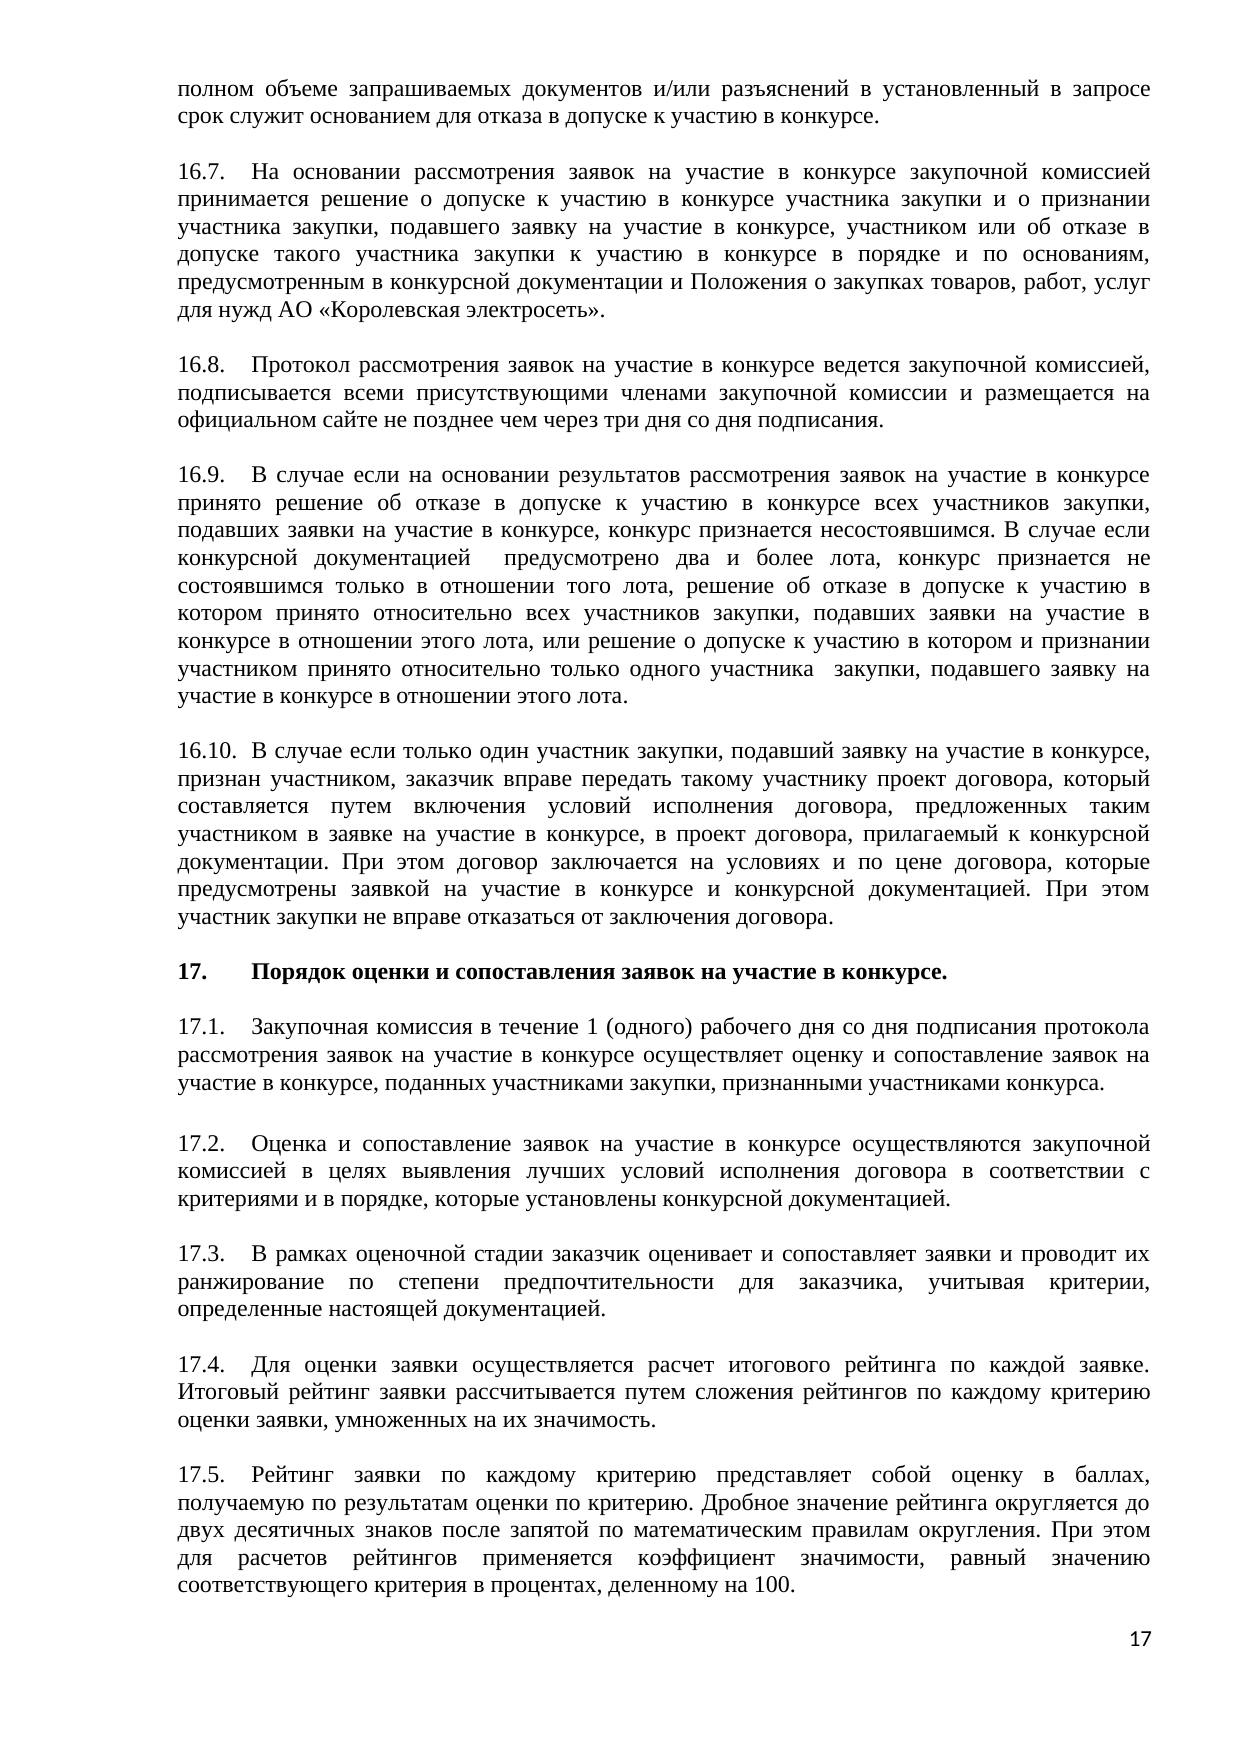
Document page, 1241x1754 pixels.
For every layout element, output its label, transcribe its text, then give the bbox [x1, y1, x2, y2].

list Рейтинг заявки по каждому критерию представляет собой оценку в баллах, получаемую по результатам оценки по критерию. Дробное значение рейтинга округляется до двух десятичных знаков после запятой по математическим правилам округления. При этом для расчетов рейтингов применяется коэффициент значимости, равный значению соответствующего критерия в процентах, деленному на 100. [177, 1460, 1152, 1598]
list Порядок оценки и сопоставления заявок на участие в конкурсе. [177, 957, 1152, 985]
list Оценка и сопоставление заявок на участие в конкурсе осуществляются закупочной комиссией в целях выявления лучших условий исполнения договора в соответствии с критериями и в порядке, которые установлены конкурсной документацией. [177, 1129, 1152, 1212]
list Для оценки заявки осуществляется расчет итогового рейтинга по каждой заявке. Итоговый рейтинг заявки рассчитывается путем сложения рейтингов по каждому критерию оценки заявки, умноженных на их значимость. [177, 1349, 1152, 1432]
list В рамках оценочной стадии заказчик оценивает и сопоставляет заявки и проводит их ранжирование по степени предпочтительности для заказчика, учитывая критерии, определенные настоящей документацией. [177, 1239, 1152, 1322]
list В случае если только один участник закупки, подавший заявку на участие в конкурсе, признан участником, заказчик вправе передать такому участнику проект договора, который составляется путем включения условий исполнения договора, предложенных таким участником в заявке на участие в конкурсе, в проект договора, прилагаемый к конкурсной документации. При этом договор заключается на условиях и по цене договора, которые предусмотрены заявкой на участие в конкурсе и конкурсной документацией. При этом участник закупки не вправе отказаться от заключения договора. [177, 736, 1152, 929]
list В случае если на основании результатов рассмотрения заявок на участие в конкурсе принято решение об отказе в допуске к участию в конкурсе всех участников закупки, подавших заявки на участие в конкурсе, конкурс признается несостоявшимся. В случае если конкурсной документацией предусмотрено два и более лота, конкурс признается не состоявшимся только в отношении того лота, решение об отказе в допуске к участию в котором принято относительно всех участников закупки, подавших заявки на участие в конкурсе в отношении этого лота, или решение о допуске к участию в котором и признании участником принято относительно только одного участника закупки, подавшего заявку на участие в конкурсе в отношении этого лота. [177, 460, 1152, 709]
list Протокол рассмотрения заявок на участие в конкурсе ведется закупочной комиссией, подписывается всеми присутствующими членами закупочной комиссии и размещается на официальном сайте не позднее чем через три дня со дня подписания. [177, 350, 1152, 433]
list Закупочная комиссия в течение 1 (одного) рабочего дня со дня подписания протокола рассмотрения заявок на участие в конкурсе осуществляет оценку и сопоставление заявок на участие в конкурсе, поданных участниками закупки, признанными участниками конкурса. [177, 1012, 1152, 1095]
list На основании рассмотрения заявок на участие в конкурсе закупочной комиссией принимается решение о допуске к участию в конкурсе участника закупки и о признании участника закупки, подавшего заявку на участие в конкурсе, участником или об отказе в допуске такого участника закупки к участию в конкурсе в порядке и по основаниям, предусмотренным в конкурсной документации и Положения о закупках товаров, работ, услуг для нужд АО «Королевская электросеть». [177, 157, 1152, 322]
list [177, 74, 1152, 129]
